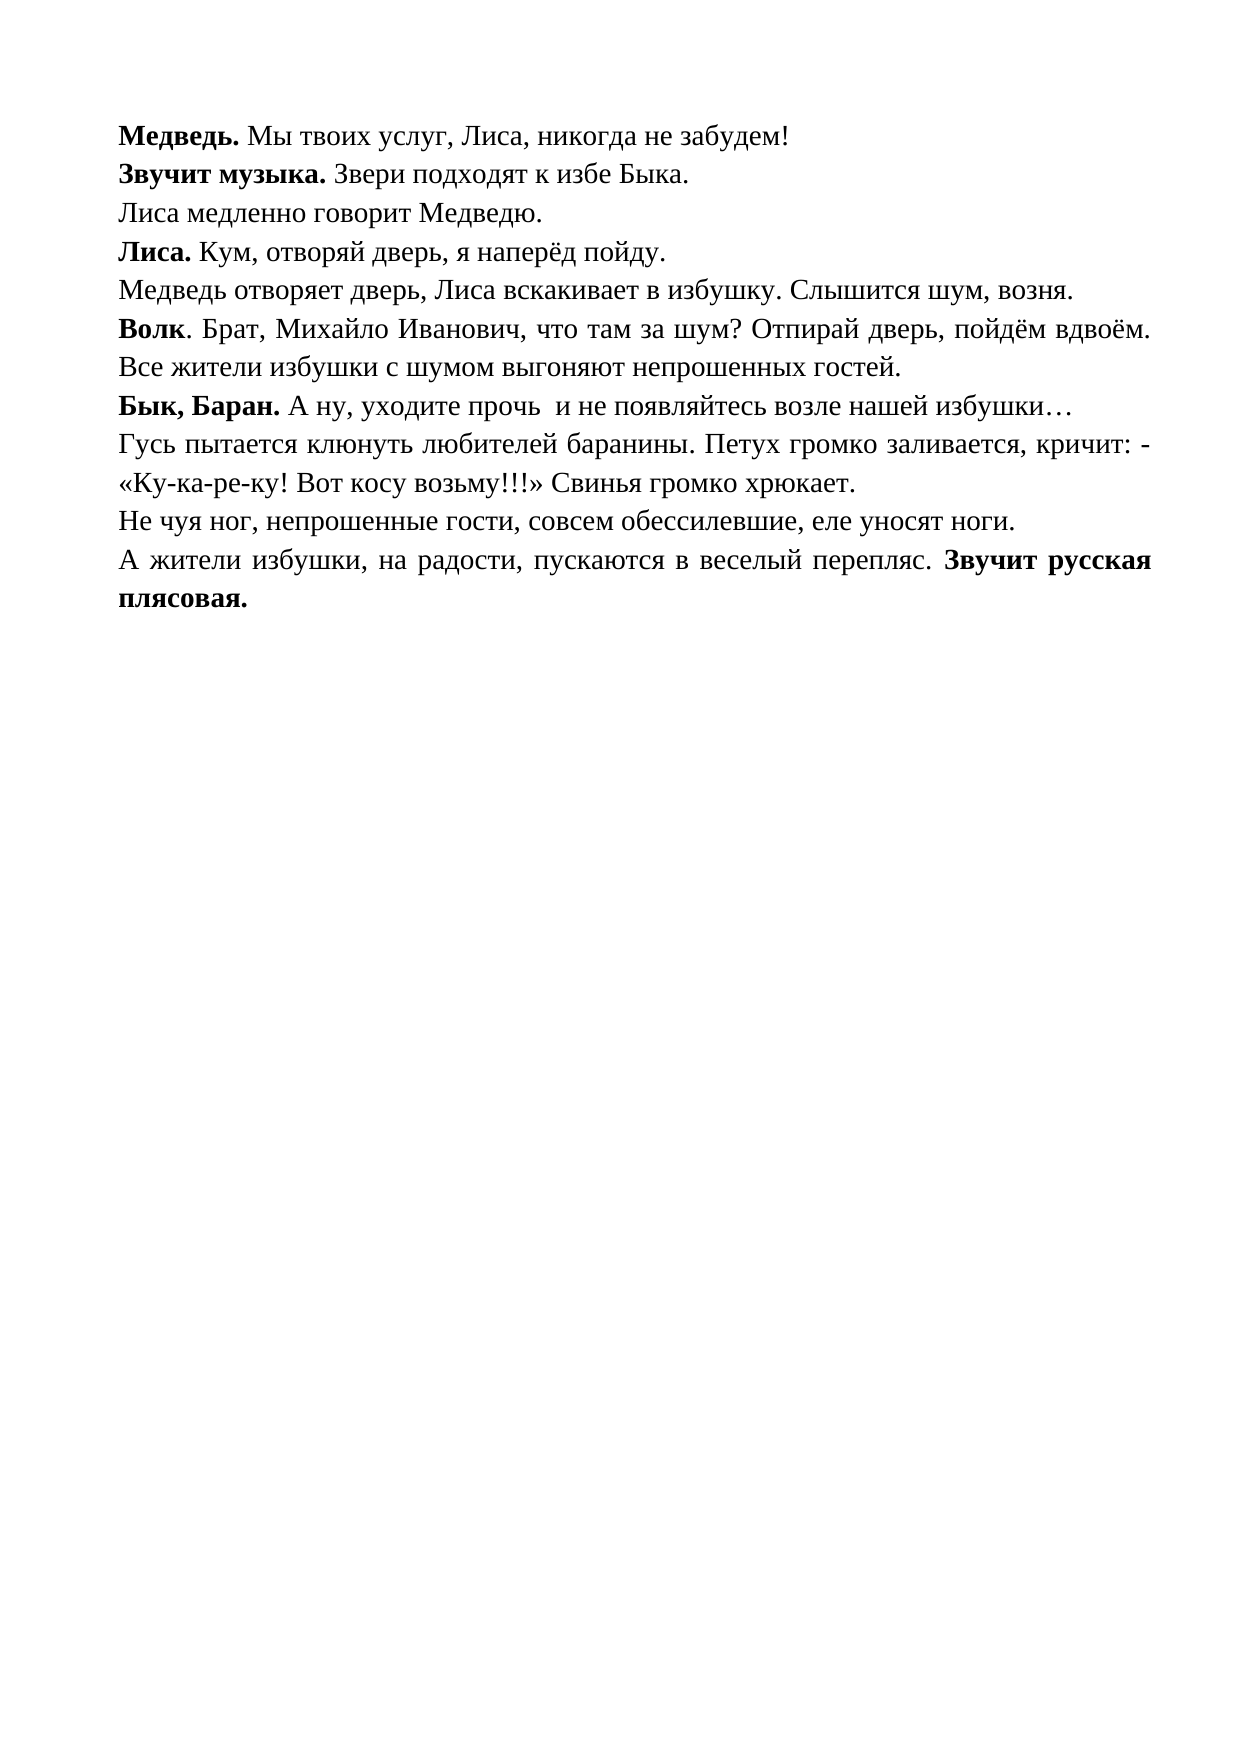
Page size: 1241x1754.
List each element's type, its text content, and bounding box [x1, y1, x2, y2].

text Медведь. Мы твоих услуг, Лиса, никогда не забудем! [118, 118, 1152, 152]
text Не чуя ног, непрошенные гости, совсем обессилевшие, еле уносят ноги. [118, 503, 1152, 537]
text Волк. Брат, Михайло Иванович, что там за шум? Отпирай дверь, пойдём вдвоём. Все жители избушки с шумом выгоняют непрошенных гостей. [118, 311, 1152, 383]
text Лиса. Кум, отворяй дверь, я наперёд пойду. [118, 234, 1152, 267]
text Бык, Баран. А ну, уходите прочь и не появляйтесь возле нашей избушки… [118, 388, 1152, 421]
text Лиса медленно говорит Медведю. [118, 195, 1152, 229]
text А жители избушки, на радости, пускаются в веселый перепляс. Звучит русская плясовая. [118, 542, 1152, 614]
text Звучит музыка. Звери подходят к избе Быка. [118, 157, 1152, 190]
text Гусь пытается клюнуть любителей баранины. Петух громко заливается, кричит: - «Ку-ка-ре-ку! Вот косу возьму!!!» Свинья громко хрюкает. [118, 426, 1152, 498]
text Медведь отворяет дверь, Лиса вскакивает в избушку. Слышится шум, возня. [118, 272, 1152, 306]
